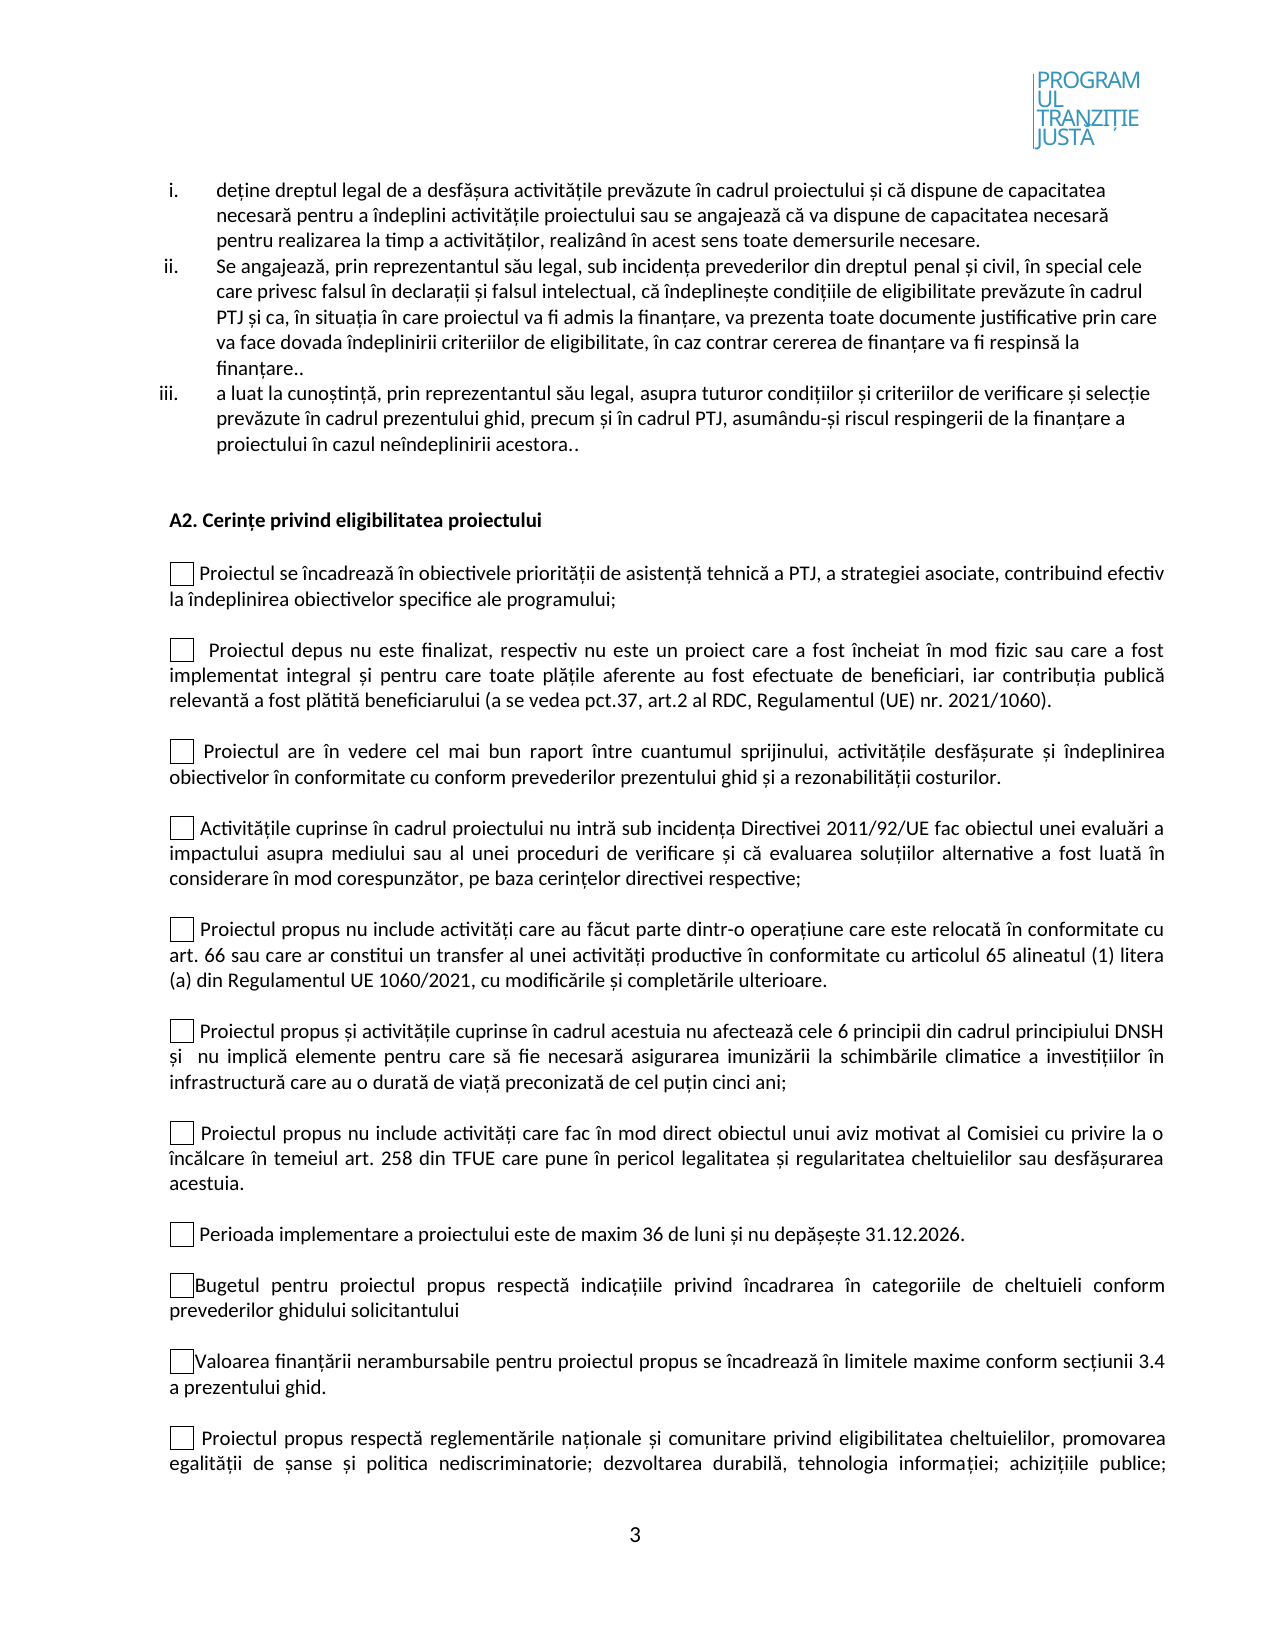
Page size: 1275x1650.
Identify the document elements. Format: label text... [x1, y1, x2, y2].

text Perioada implementare a proiectului este de maxim 36 de luni și nu depășește 31.12.2026. [169, 1221, 1167, 1247]
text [169, 1425, 1167, 1476]
list deține dreptul legal de a desfășura activitățile prevăzute în cadrul proiectului și că dispune de capacitatea necesară pentru a îndeplini activitățile proiectului sau se angajează că va dispune de capacitatea necesară pentru realizarea la timp a activităților, realizând în acest sens toate demersurile necesare. [178, 177, 1167, 253]
text Proiectul propus nu include activități care au făcut parte dintr-o operațiune care este relocată în conformitate cu art. 66 sau care ar constitui un transfer al unei activități productive în conformitate cu articolul 65 alineatul (1) litera (a) din Regulamentul UE 1060/2021, cu modificările și completările ulterioare. [169, 916, 1167, 993]
text Proiectul propus nu include activități care fac în mod direct obiectul unui aviz motivat al Comisiei cu privire la o încălcare în temeiul art. 258 din TFUE care pune în pericol legalitatea și regularitatea cheltuielilor sau desfășurarea acestuia. [169, 1120, 1167, 1196]
text A2. Cerințe privind eligibilitatea proiectului [169, 507, 1167, 533]
text Proiectul propus și activitățile cuprinse în cadrul acestuia nu afectează cele 6 principii din cadrul principiului DNSH și nu implică elemente pentru care să fie necesară asigurarea imunizării la schimbările climatice a investițiilor în infrastructură care au o durată de viață preconizată de cel puțin cinci ani; [169, 1018, 1167, 1094]
text Valoarea finanțării nerambursabile pentru proiectul propus se încadrează în limitele maxime conform secțiunii 3.4 a prezentului ghid. [169, 1348, 1167, 1399]
text Proiectul se încadrează în obiectivele priorității de asistență tehnică a PTJ, a strategiei asociate, contribuind efectiv la îndeplinirea obiectivelor specifice ale programului; [169, 561, 1167, 611]
text Bugetul pentru proiectul propus respectă indicațiile privind încadrarea în categoriile de cheltuieli conform prevederilor ghidului solicitantului [169, 1272, 1167, 1323]
text Proiectul depus nu este finalizat, respectiv nu este un proiect care a fost încheiat în mod fizic sau care a fost implementat integral și pentru care toate plățile aferente au fost efectuate de beneficiari, iar contribuția publică relevantă a fost plătită beneficiarului (a se vedea pct.37, art.2 al RDC, Regulamentul (UE) nr. 2021/1060). [169, 637, 1167, 713]
list Se angajează, prin reprezentantul său legal, sub incidența prevederilor din dreptul penal și civil, în special cele care privesc falsul în declarații și falsul intelectual, că îndeplinește condițiile de eligibilitate prevăzute în cadrul PTJ și ca, în situația în care proiectul va fi admis la finanțare, va prezenta toate documente justificative prin care va face dovada îndeplinirii criteriilor de eligibilitate, în caz contrar cererea de finanțare va fi respinsă la finanțare.. [178, 253, 1167, 380]
text Activitățile cuprinse în cadrul proiectului nu intră sub incidența Directivei 2011/92/UE fac obiectul unei evaluări a impactului asupra mediului sau al unei proceduri de verificare și că evaluarea soluțiilor alternative a fost luată în considerare în mod corespunzător, pe baza cerințelor directivei respective; [169, 815, 1167, 891]
list a luat la cunoștință, prin reprezentantul său legal, asupra tuturor condițiilor și criteriilor de verificare și selecție prevăzute în cadrul prezentului ghid, precum și în cadrul PTJ, asumându-și riscul respingerii de la finanțare a proiectului în cazul neîndeplinirii acestora.. [178, 380, 1167, 456]
text Proiectul are în vedere cel mai bun raport între cuantumul sprijinului, activitățile desfășurate și îndeplinirea obiectivelor în conformitate cu conform prevederilor prezentului ghid și a rezonabilității costurilor. [169, 738, 1167, 789]
